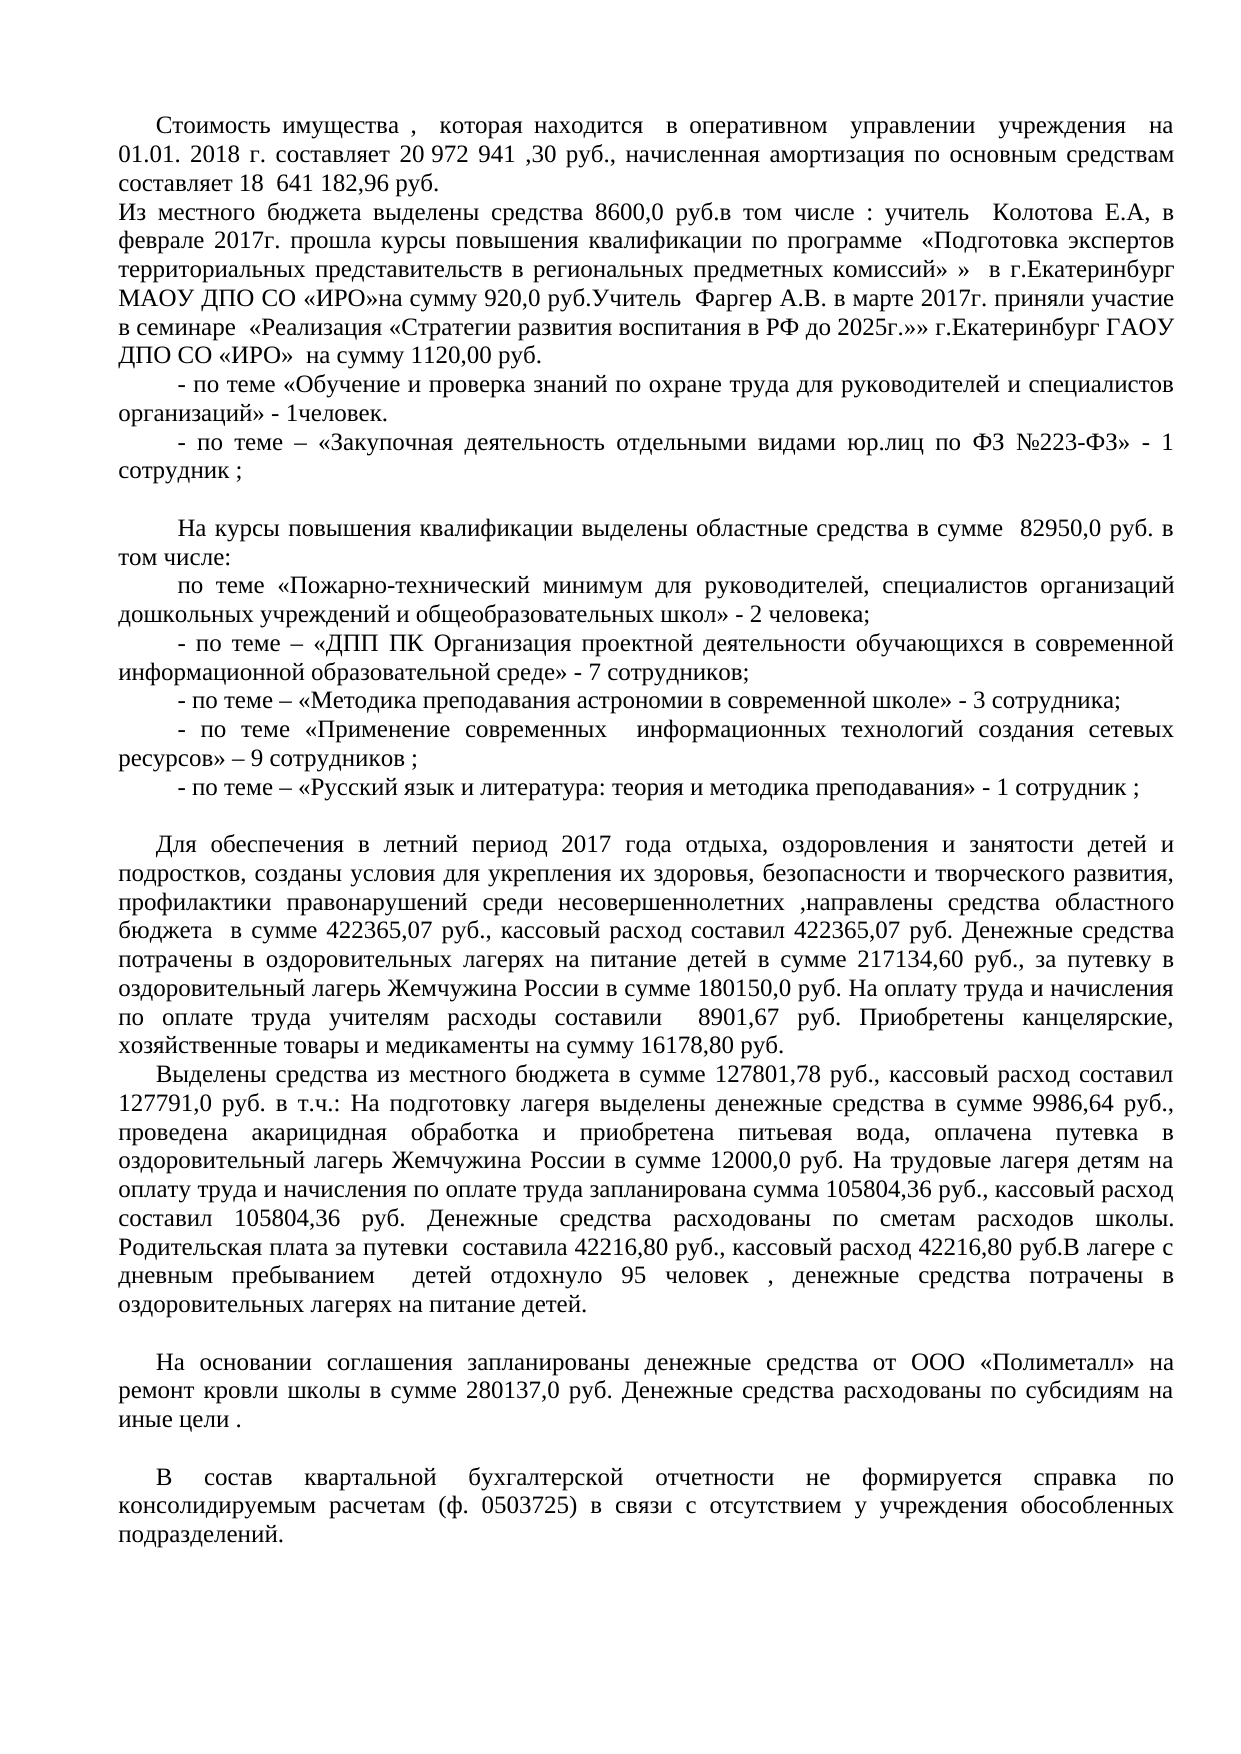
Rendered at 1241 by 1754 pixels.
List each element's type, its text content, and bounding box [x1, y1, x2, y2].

text - по теме «Применение современных информационных технологий создания сетевых ресурсов» – 9 сотрудников ; [118, 714, 1175, 772]
text - по теме – «Методика преподавания астрономии в современной школе» - 3 сотрудника; [118, 686, 1175, 714]
text - по теме – «Русский язык и литература: теория и методика преподавания» - 1 сотрудник ; [118, 772, 1175, 801]
text Из местного бюджета выделены средства 8600,0 руб.в том числе : учитель Колотова Е.А, в феврале 2017г. прошла курсы повышения квалификации по программе «Подготовка экспертов территориальных представительств в региональных предметных комиссий» » в г.Екатеринбург МАОУ ДПО СО «ИРО»на сумму 920,0 руб.Учитель Фаргер А.В. в марте 2017г. приняли участие в семинаре «Реализация «Стратегии развития воспитания в РФ до 2025г.»» г.Екатеринбург ГАОУ ДПО СО «ИРО» на сумму 1120,00 руб. [118, 197, 1175, 369]
text На курсы повышения квалификации выделены областные средства в сумме 82950,0 руб. в том числе: [118, 513, 1175, 571]
text На основании соглашения запланированы денежные средства от ООО «Полиметалл» на ремонт кровли школы в сумме 280137,0 руб. Денежные средства расходованы по субсидиям на иные цели . [118, 1347, 1175, 1433]
text В состав квартальной бухгалтерской отчетности не формируется справка по консолидируемым расчетам (ф. 0503725) в связи с отсутствием у учреждения обособленных подразделений. [118, 1462, 1175, 1548]
text Стоимость имущества , которая находится в оперативном управлении учреждения на 01.01. 2018 г. составляет 20 972 941 ,30 руб., начисленная амортизация по основным средствам составляет 18 641 182,96 руб. [118, 111, 1175, 197]
text - по теме – «Закупочная деятельность отдельными видами юр.лиц по ФЗ №223-ФЗ» - 1 сотрудник ; [118, 427, 1175, 484]
text Выделены средства из местного бюджета в сумме 127801,78 руб., кассовый расход составил 127791,0 руб. в т.ч.: На подготовку лагеря выделены денежные средства в сумме 9986,64 руб., проведена акарицидная обработка и приобретена питьевая вода, оплачена путевка в оздоровительный лагерь Жемчужина России в сумме 12000,0 руб. На трудовые лагеря детям на оплату труда и начисления по оплате труда запланирована сумма 105804,36 руб., кассовый расход составил 105804,36 руб. Денежные средства расходованы по сметам расходов школы. Родительская плата за путевки составила 42216,80 руб., кассовый расход 42216,80 руб.В лагере с дневным пребыванием детей отдохнуло 95 человек , денежные средства потрачены в оздоровительных лагерях на питание детей. [118, 1059, 1175, 1318]
text - по теме – «ДПП ПК Организация проектной деятельности обучающихся в современной информационной образовательной среде» - 7 сотрудников; [118, 628, 1175, 686]
text Для обеспечения в летний период 2017 года отдыха, оздоровления и занятости детей и подростков, созданы условия для укрепления их здоровья, безопасности и творческого развития, профилактики правонарушений среди несовершеннолетних ,направлены средства областного бюджета в сумме 422365,07 руб., кассовый расход составил 422365,07 руб. Денежные средства потрачены в оздоровительных лагерях на питание детей в сумме 217134,60 руб., за путевку в оздоровительный лагерь Жемчужина России в сумме 180150,0 руб. На оплату труда и начисления по оплате труда учителям расходы составили 8901,67 руб. Приобретены канцелярские, хозяйственные товары и медикаменты на сумму 16178,80 руб. [118, 829, 1175, 1059]
text по теме «Пожарно-технический минимум для руководителей, специалистов организаций дошкольных учреждений и общеобразовательных школ» - 2 человека; [118, 571, 1175, 628]
text - по теме «Обучение и проверка знаний по охране труда для руководителей и специалистов организаций» - 1человек. [118, 369, 1175, 427]
